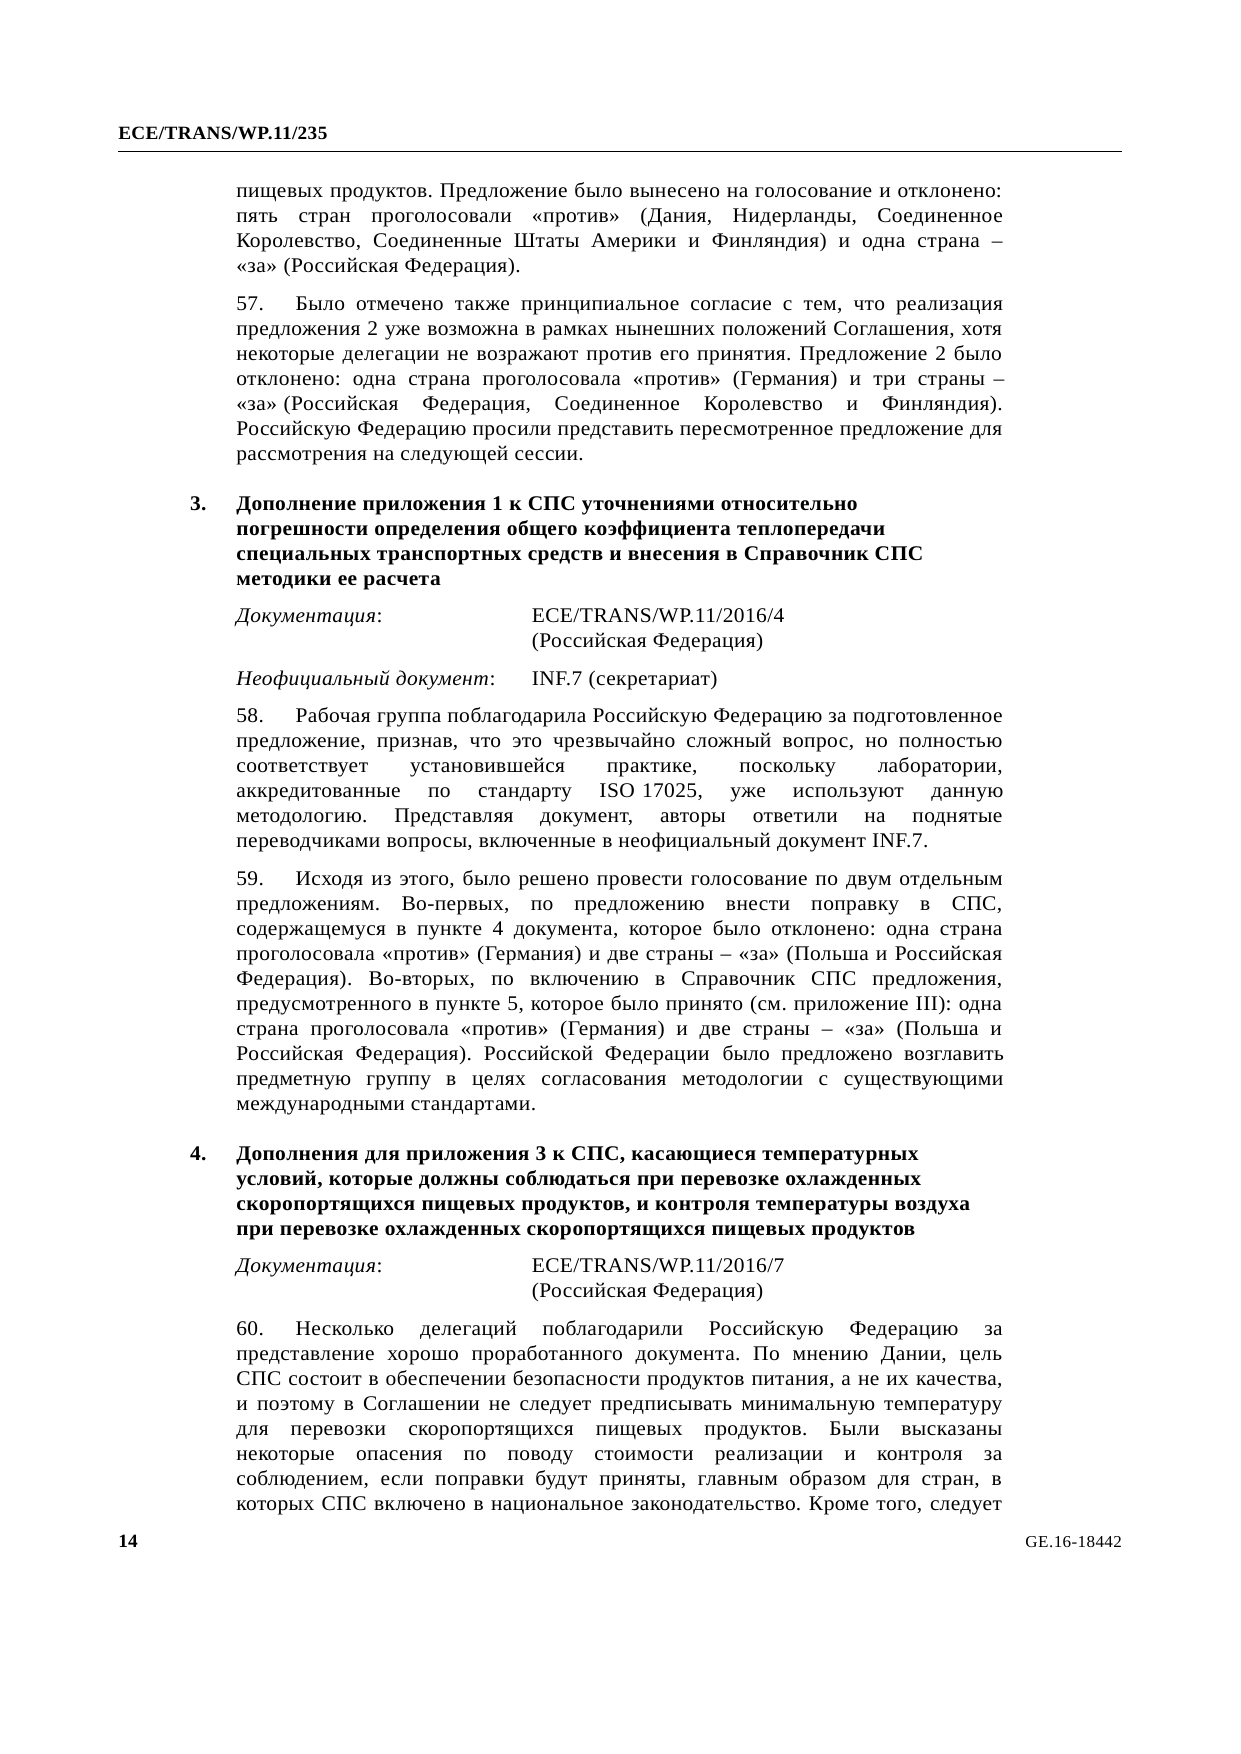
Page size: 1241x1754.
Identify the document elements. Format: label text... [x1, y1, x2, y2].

text 3. Дополнение приложения 1 к СПС уточнениями относительно погрешности определения общего коэффициента теплопередачи специальных транспортных средств и внесения в Справочник СПС методики ее расчета [118, 490, 1004, 590]
text 58. Рабочая группа поблагодарила Российскую Федерацию за подготовленное предложение, признав, что это чрезвычайно сложный вопрос, но полностью соответствует установившейся практике, поскольку лаборатории, аккредитованные по стандарту ISO 17025, уже используют данную методологию. Представляя документ, авторы ответили на поднятые переводчиками вопросы, включенные в неофициальный документ INF.7. [236, 702, 1004, 852]
text Неофициальный документ: INF.7 (секретариат) [236, 665, 1004, 690]
text 59. Исходя из этого, было решено провести голосование по двум отдельным предложениям. Во-первых, по предложению внести поправку в СПС, содержащемуся в пункте 4 документа, которое было отклонено: одна страна проголосовала «против» (Германия) и две страны – «за» (Польша и Российская Федерация). Во-вторых, по включению в Справочник СПС предложения, предусмотренного в пункте 5, которое было принято (см. приложение III): одна страна проголосовала «против» (Германия) и две страны – «за» (Польша и Российская Федерация). Российской Федерации было предложено возглавить предметную группу в целях согласования методологии с существующими международными стандартами. [236, 865, 1004, 1115]
text 4. Дополнения для приложения 3 к СПС, касающиеся температурных условий, которые должны соблюдаться при перевозке охлажденных скоропортящихся пищевых продуктов, и контроля температуры воздуха при перевозке охлажденных скоропортящихся пищевых продуктов [118, 1140, 1004, 1240]
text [236, 177, 1004, 277]
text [236, 1315, 1004, 1515]
text Документация: ECE/TRANS/WP.11/2016/4 (Российская Федерация) [236, 602, 1004, 652]
text Документация: ECE/TRANS/WP.11/2016/7 (Российская Федерация) [236, 1252, 1004, 1302]
text 57. Было отмечено также принципиальное согласие с тем, что реализация предложения 2 уже возможна в рамках нынешних положений Соглашения, хотя некоторые делегации не возражают против его принятия. Предложение 2 было отклонено: одна страна проголосовала «против» (Германия) и три страны – «за» (Российская Федерация, Соединенное Королевство и Финляндия). Российскую Федерацию просили представить пересмотренное предложение для рассмотрения на следующей сессии. [236, 290, 1004, 465]
